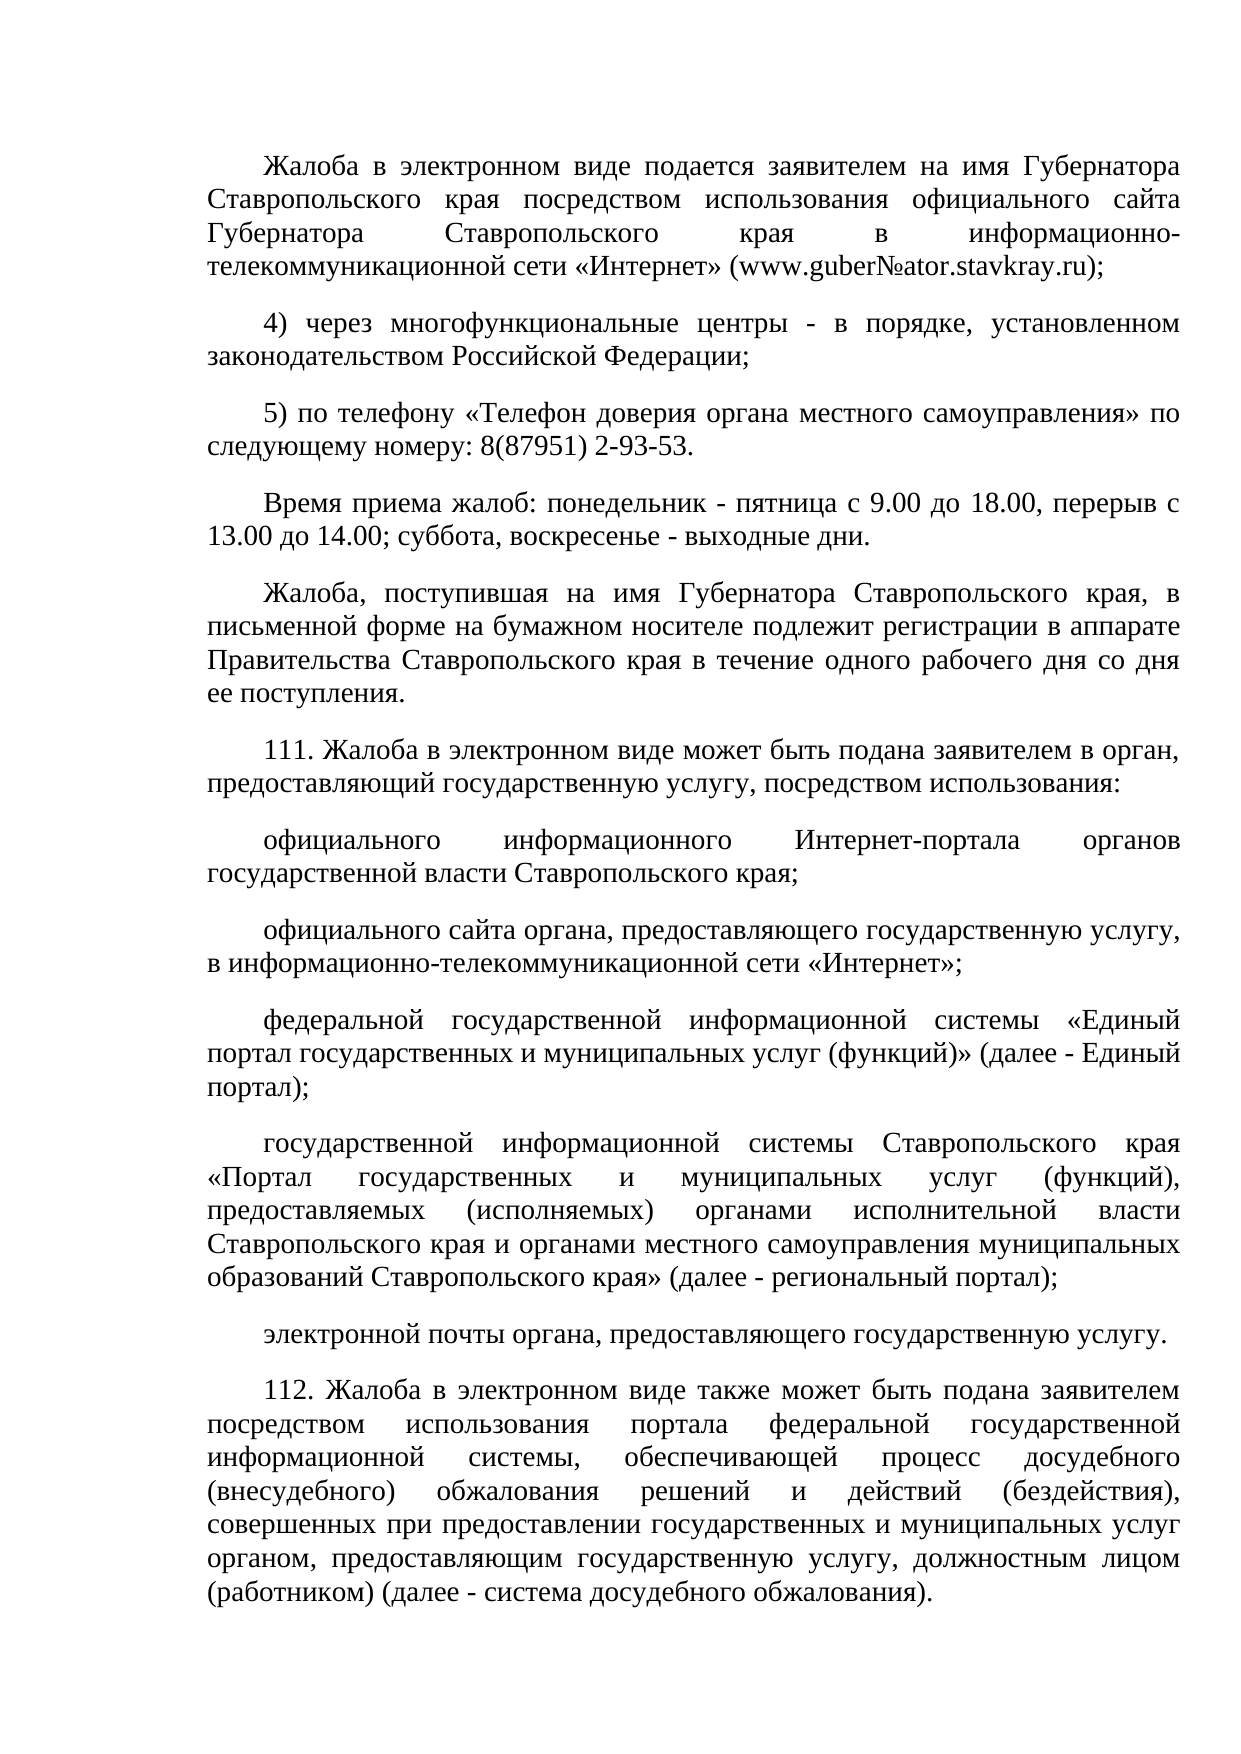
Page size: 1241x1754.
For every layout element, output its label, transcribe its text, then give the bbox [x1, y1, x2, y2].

text Время приема жалоб: понедельник - пятница с 9.00 до 18.00, перерыв с 13.00 до 14.00; суббота, воскресенье - выходные дни. [207, 485, 1181, 552]
text Жалоба в электронном виде подается заявителем на имя Губернатора Ставропольского края посредством использования официального сайта Губернатора Ставропольского края в информационно-телекоммуникационной сети «Интернет» (www.guber№ator.stavkray.ru); [207, 148, 1181, 282]
text 111. Жалоба в электронном виде может быть подана заявителем в орган, предоставляющий государственную услугу, посредством использования: [207, 732, 1181, 799]
text 5) по телефону «Телефон доверия органа местного самоуправления» по следующему номеру: 8(87951) 2-93-53. [207, 395, 1181, 462]
text 112. Жалоба в электронном виде также может быть подана заявителем посредством использования портала федеральной государственной информационной системы, обеспечивающей процесс досудебного (внесудебного) обжалования решений и действий (бездействия), совершенных при предоставлении государственных и муниципальных услуг органом, предоставляющим государственную услугу, должностным лицом (работником) (далее - система досудебного обжалования). [207, 1372, 1181, 1607]
text электронной почты органа, предоставляющего государственную услугу. [207, 1316, 1181, 1349]
text государственной информационной системы Ставропольского края «Портал государственных и муниципальных услуг (функций), предоставляемых (исполняемых) органами исполнительной власти Ставропольского края и органами местного самоуправления муниципальных образований Ставропольского края» (далее - региональный портал); [207, 1125, 1181, 1293]
text официального информационного Интернет-портала органов государственной власти Ставропольского края; [207, 822, 1181, 889]
text федеральной государственной информационной системы «Единый портал государственных и муниципальных услуг (функций)» (далее - Единый портал); [207, 1002, 1181, 1102]
text Жалоба, поступившая на имя Губернатора Ставропольского края, в письменной форме на бумажном носителе подлежит регистрации в аппарате Правительства Ставропольского края в течение одного рабочего дня со дня ее поступления. [207, 575, 1181, 709]
text официального сайта органа, предоставляющего государственную услугу, в информационно-телекоммуникационной сети «Интернет»; [207, 912, 1181, 979]
text 4) через многофункциональные центры - в порядке, установленном законодательством Российской Федерации; [207, 305, 1181, 372]
